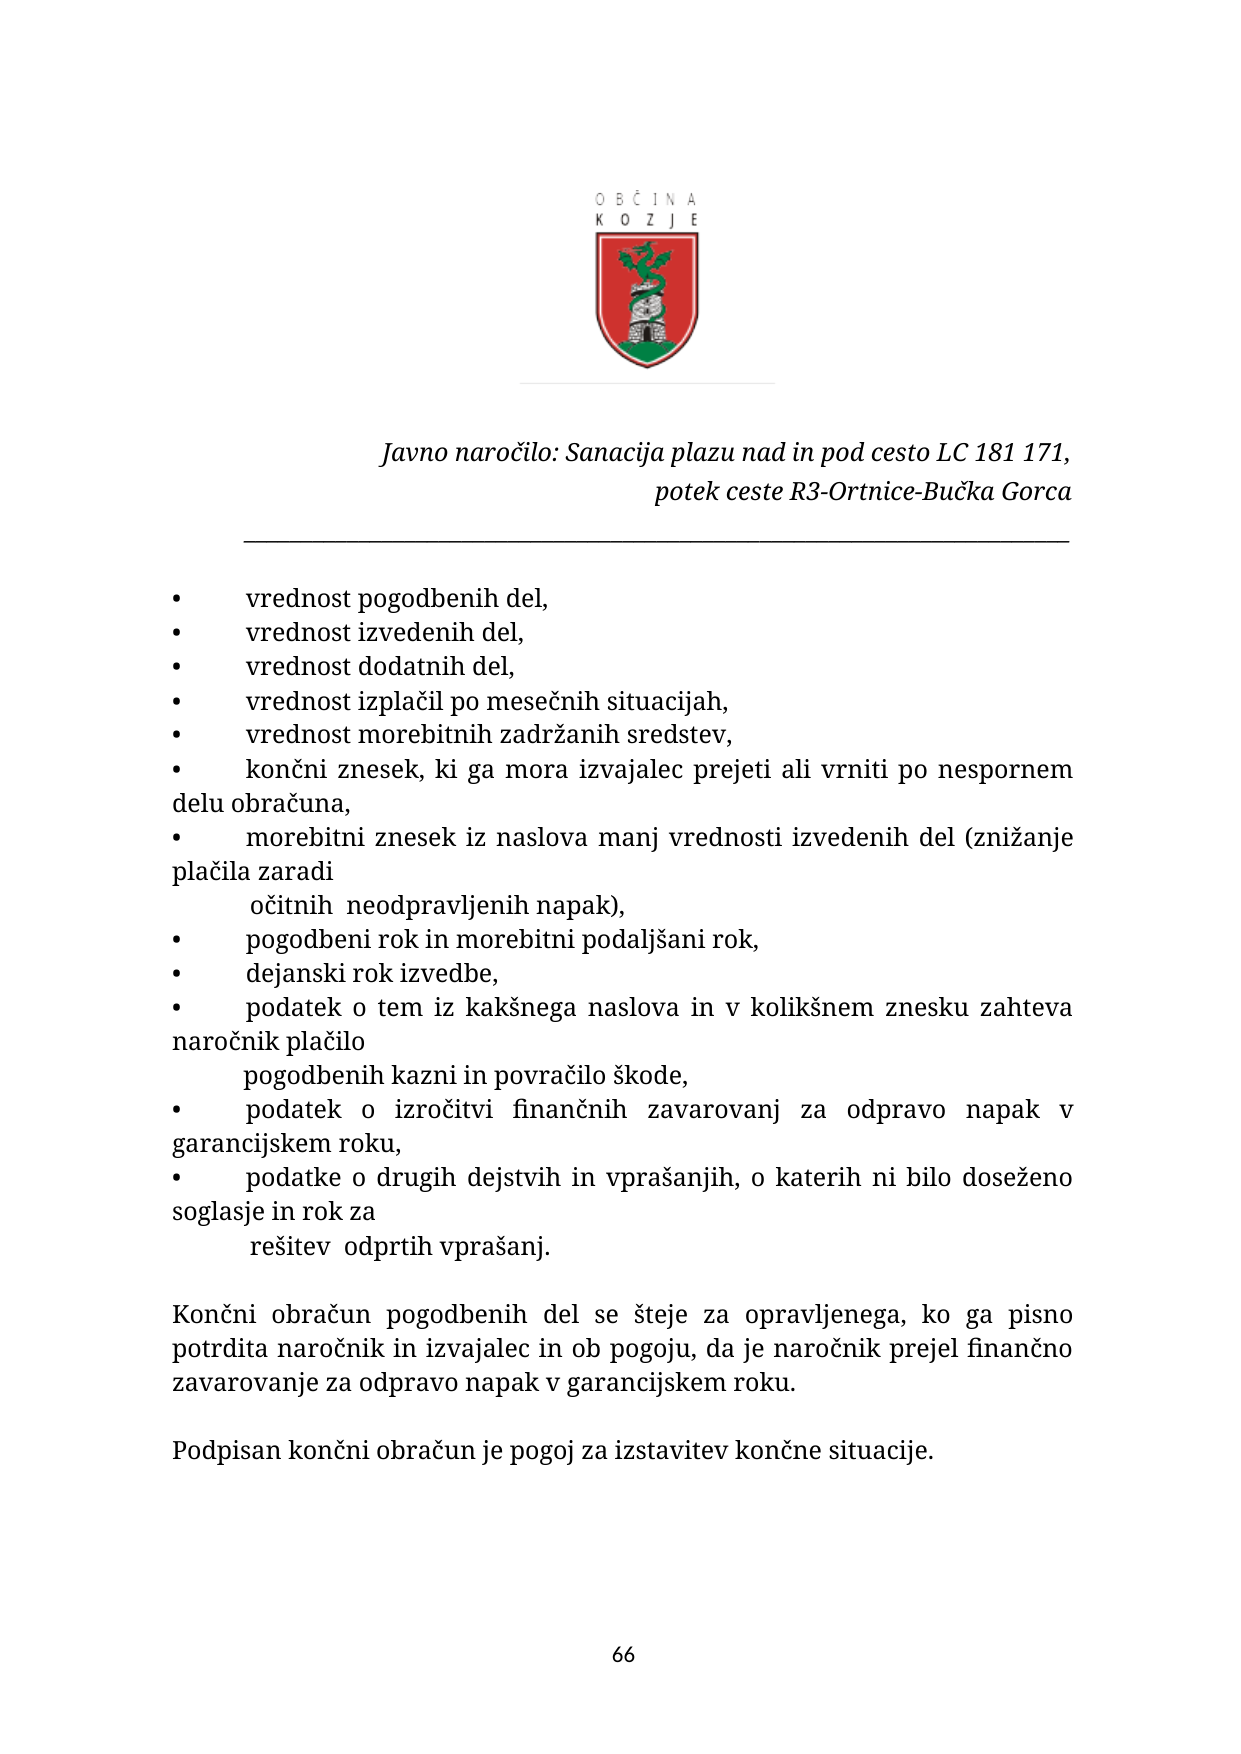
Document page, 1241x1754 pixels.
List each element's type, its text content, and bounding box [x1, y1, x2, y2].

text • vrednost izvedenih del, [172, 615, 1074, 649]
text • podatek o tem iz kakšnega naslova in v kolikšnem znesku zahteva naročnik plačilo [172, 990, 1074, 1058]
text • vrednost dodatnih del, [172, 649, 1074, 683]
text očitnih neodpravljenih napak), [172, 887, 1074, 922]
text • končni znesek, ki ga mora izvajalec prejeti ali vrniti po nespornem delu obračuna, [172, 751, 1074, 819]
text rešitev odprtih vprašanj. [172, 1228, 1074, 1262]
text pogodbenih kazni in povračilo škode, [172, 1058, 1074, 1092]
text • vrednost pogodbenih del, [172, 581, 1074, 615]
text Podpisan končni obračun je pogoj za izstavitev končne situacije. [172, 1432, 1074, 1467]
text • dejanski rok izvedbe, [172, 956, 1074, 990]
text • pogodbeni rok in morebitni podaljšani rok, [172, 922, 1074, 956]
text • vrednost izplačil po mesečnih situacijah, [172, 683, 1074, 717]
text Končni obračun pogodbenih del se šteje za opravljenega, ko ga pisno potrdita naročnik in izvajalec in ob pogoju, da je naročnik prejel finančno zavarovanje za odpravo napak v garancijskem roku. [172, 1296, 1074, 1398]
text • podatke o drugih dejstvih in vprašanjih, o katerih ni bilo doseženo soglasje in rok za [172, 1160, 1074, 1228]
text • podatek o izročitvi finančnih zavarovanj za odpravo napak v garancijskem roku, [172, 1092, 1074, 1160]
text • morebitni znesek iz naslova manj vrednosti izvedenih del (znižanje plačila zaradi [172, 819, 1074, 887]
text • vrednost morebitnih zadržanih sredstev, [172, 717, 1074, 751]
